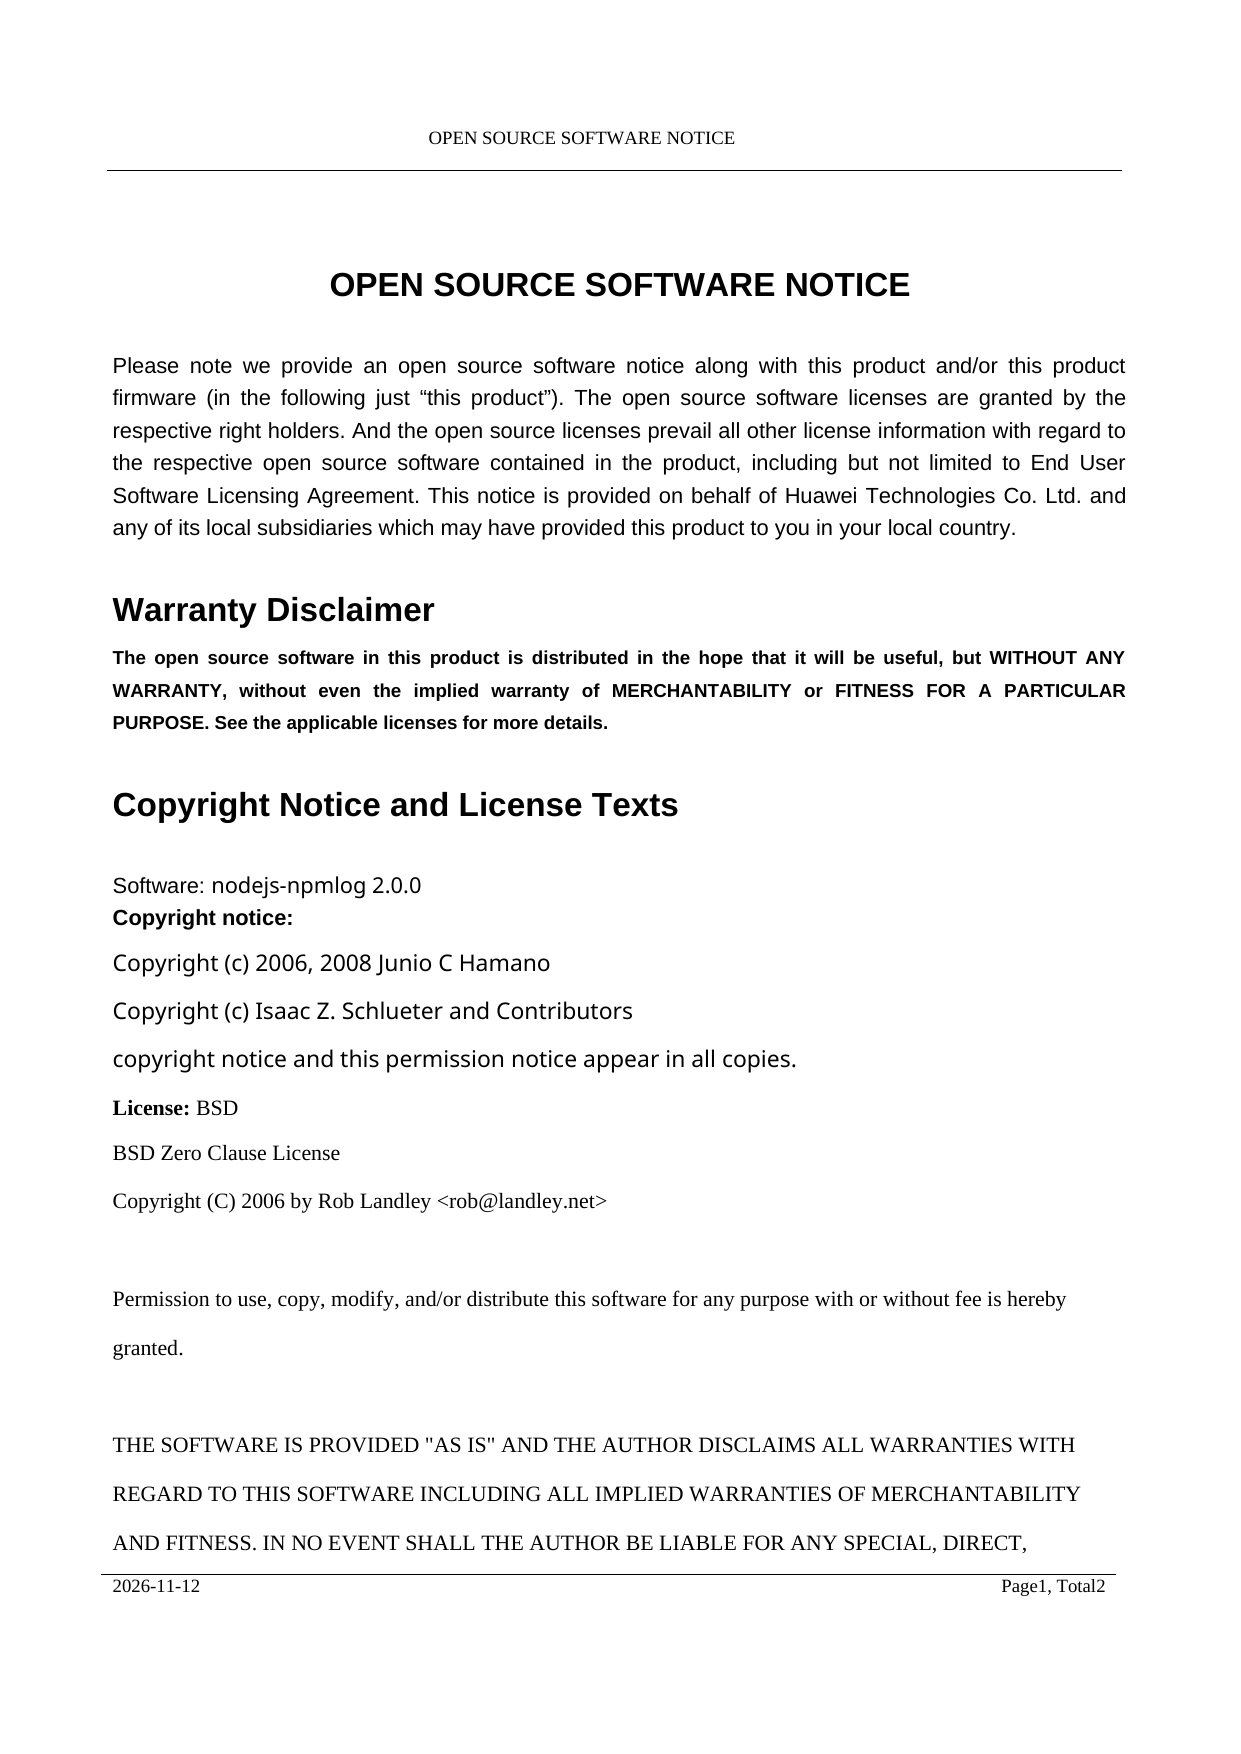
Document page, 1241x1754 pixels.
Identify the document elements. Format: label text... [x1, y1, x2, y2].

text Copyright notice: [112, 901, 1128, 934]
text Copyright (c) 2006, 2008 Junio C Hamano [112, 947, 1128, 979]
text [112, 1136, 1128, 1558]
text Please note we provide an open source software notice along with this product and/or this product firmware (in the following just “this product”). The open source software licenses are granted by the respective right holders. And the open source licenses prevail all other license information with regard to the respective open source software contained in the product, including but not limited to End User Software Licensing Agreement. This notice is provided on behalf of Huawei Technologies Co. Ltd. and any of its local subsidiaries which may have provided this product to you in your local country. [112, 349, 1128, 544]
text License: BSD [112, 1091, 1128, 1123]
text Warranty Disclaimer [112, 576, 1128, 641]
text Copyright Notice and License Texts [112, 771, 1128, 836]
text copyright notice and this permission notice appear in all copies. [112, 1043, 1128, 1075]
text Copyright (c) Isaac Z. Schlueter and Contributors [112, 995, 1128, 1027]
text The open source software in this product is distributed in the hope that it will be useful, but WITHOUT ANY WARRANTY, without even the implied warranty of MERCHANTABILITY or FITNESS FOR A PARTICULAR PURPOSE. See the applicable licenses for more details. [112, 641, 1128, 739]
text OPEN SOURCE SOFTWARE NOTICE [112, 251, 1128, 316]
text Software: nodejs-npmlog 2.0.0 [112, 869, 1128, 901]
